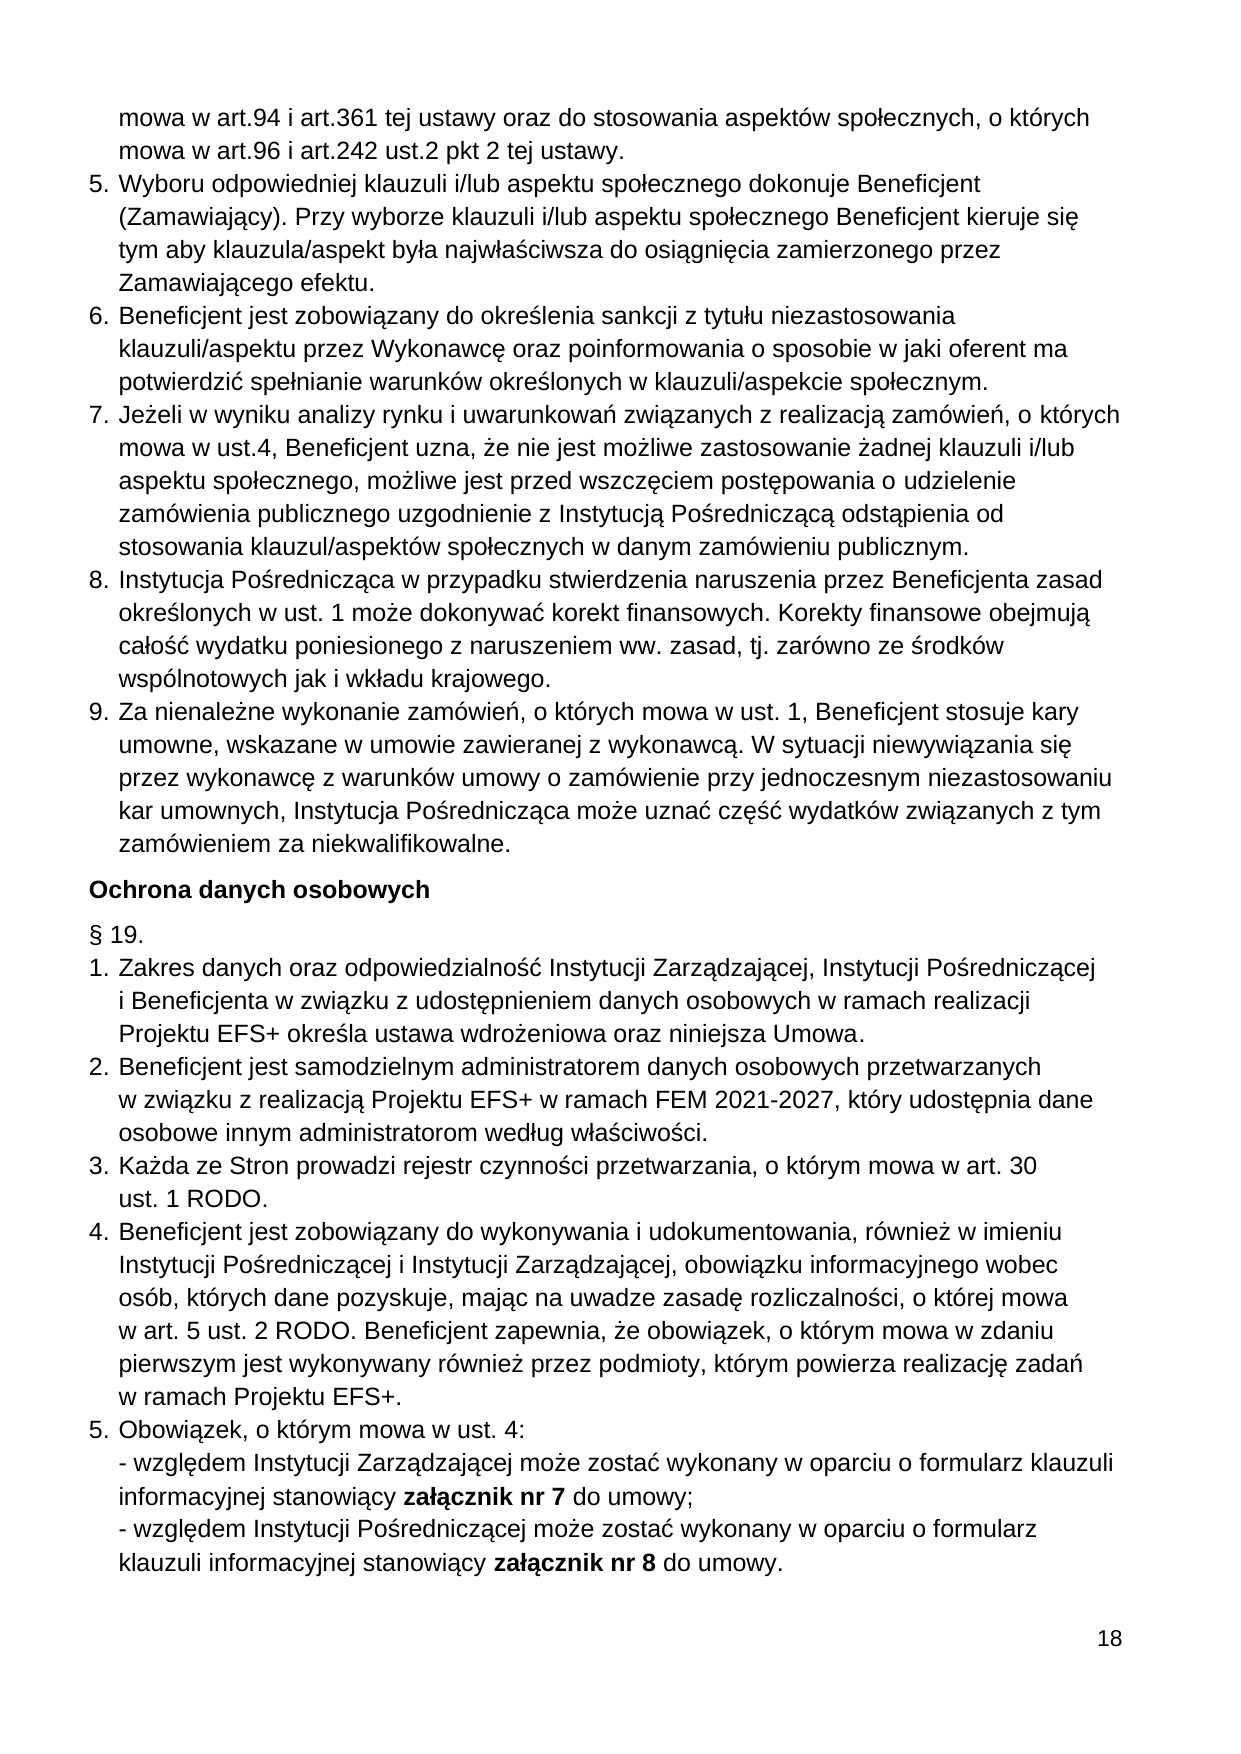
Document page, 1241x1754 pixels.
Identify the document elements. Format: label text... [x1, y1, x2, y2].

list Instytucja Pośrednicząca w przypadku stwierdzenia naruszenia przez Beneficjenta zasad określonych w ust. 1 może dokonywać korekt finansowych. Korekty finansowe obejmują całość wydatku poniesionego z naruszeniem ww. zasad, tj. zarówno ze środków wspólnotowych jak i wkładu krajowego. [89, 565, 1122, 693]
subtitle § 19. [89, 920, 1122, 949]
list Każda ze Stron prowadzi rejestr czynności przetwarzania, o którym mowa w art. 30 ust. 1 RODO. [89, 1151, 1122, 1213]
text - względem Instytucji Zarządzającej może zostać wykonany w oparciu o formularz klauzuli informacyjnej stanowiący załącznik nr 7 do umowy; [118, 1448, 1122, 1510]
list Beneficjent jest samodzielnym administratorem danych osobowych przetwarzanych w związku z realizacją Projektu EFS+ w ramach FEM 2021-2027, który udostępnia dane osobowe innym administratorom według właściwości. [89, 1052, 1122, 1147]
list Obowiązek, o którym mowa w ust. 4: [89, 1415, 1122, 1444]
list Za nienależne wykonanie zamówień, o których mowa w ust. 1, Beneficjent stosuje kary umowne, wskazane w umowie zawieranej z wykonawcą. W sytuacji niewywiązania się przez wykonawcę z warunków umowy o zamówienie przy jednoczesnym niezastosowaniu kar umownych, Instytucja Pośrednicząca może uznać część wydatków związanych z tym zamówieniem za niekwalifikowalne. [89, 697, 1122, 858]
list Beneficjent jest zobowiązany do określenia sankcji z tytułu niezastosowania klauzuli/aspektu przez Wykonawcę oraz poinformowania o sposobie w jaki oferent ma potwierdzić spełnianie warunków określonych w klauzuli/aspekcie społecznym. [89, 301, 1122, 396]
subtitle Ochrona danych osobowych [89, 874, 1122, 903]
text - względem Instytucji Pośredniczącej może zostać wykonany w oparciu o formularz klauzuli informacyjnej stanowiący załącznik nr 8 do umowy. [118, 1514, 1122, 1576]
list Jeżeli w wyniku analizy rynku i uwarunkowań związanych z realizacją zamówień, o których mowa w ust.4, Beneficjent uzna, że nie jest możliwe zastosowanie żadnej klauzuli i/lub aspektu społecznego, możliwe jest przed wszczęciem postępowania o udzielenie zamówienia publicznego uzgodnienie z Instytucją Pośredniczącą odstąpienia od stosowania klauzul/aspektów społecznych w danym zamówieniu publicznym. [89, 400, 1122, 561]
list Wyboru odpowiedniej klauzuli i/lub aspektu społecznego dokonuje Beneficjent (Zamawiający). Przy wyborze klauzuli i/lub aspektu społecznego Beneficjent kieruje się tym aby klauzula/aspekt była najwłaściwsza do osiągnięcia zamierzonego przez Zamawiającego efektu. [89, 169, 1122, 296]
list Beneficjent jest zobowiązany do wykonywania i udokumentowania, również w imieniu Instytucji Pośredniczącej i Instytucji Zarządzającej, obowiązku informacyjnego wobec osób, których dane pozyskuje, mając na uwadze zasadę rozliczalności, o której mowa w art. 5 ust. 2 RODO. Beneficjent zapewnia, że obowiązek, o którym mowa w zdaniu pierwszym jest wykonywany również przez podmioty, którym powierza realizację zadań w ramach Projektu EFS+. [89, 1217, 1122, 1411]
list Zakres danych oraz odpowiedzialność Instytucji Zarządzającej, Instytucji Pośredniczącej i Beneficjenta w związku z udostępnieniem danych osobowych w ramach realizacji Projektu EFS+ określa ustawa wdrożeniowa oraz niniejsza Umowa. [89, 953, 1122, 1048]
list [89, 103, 1122, 164]
